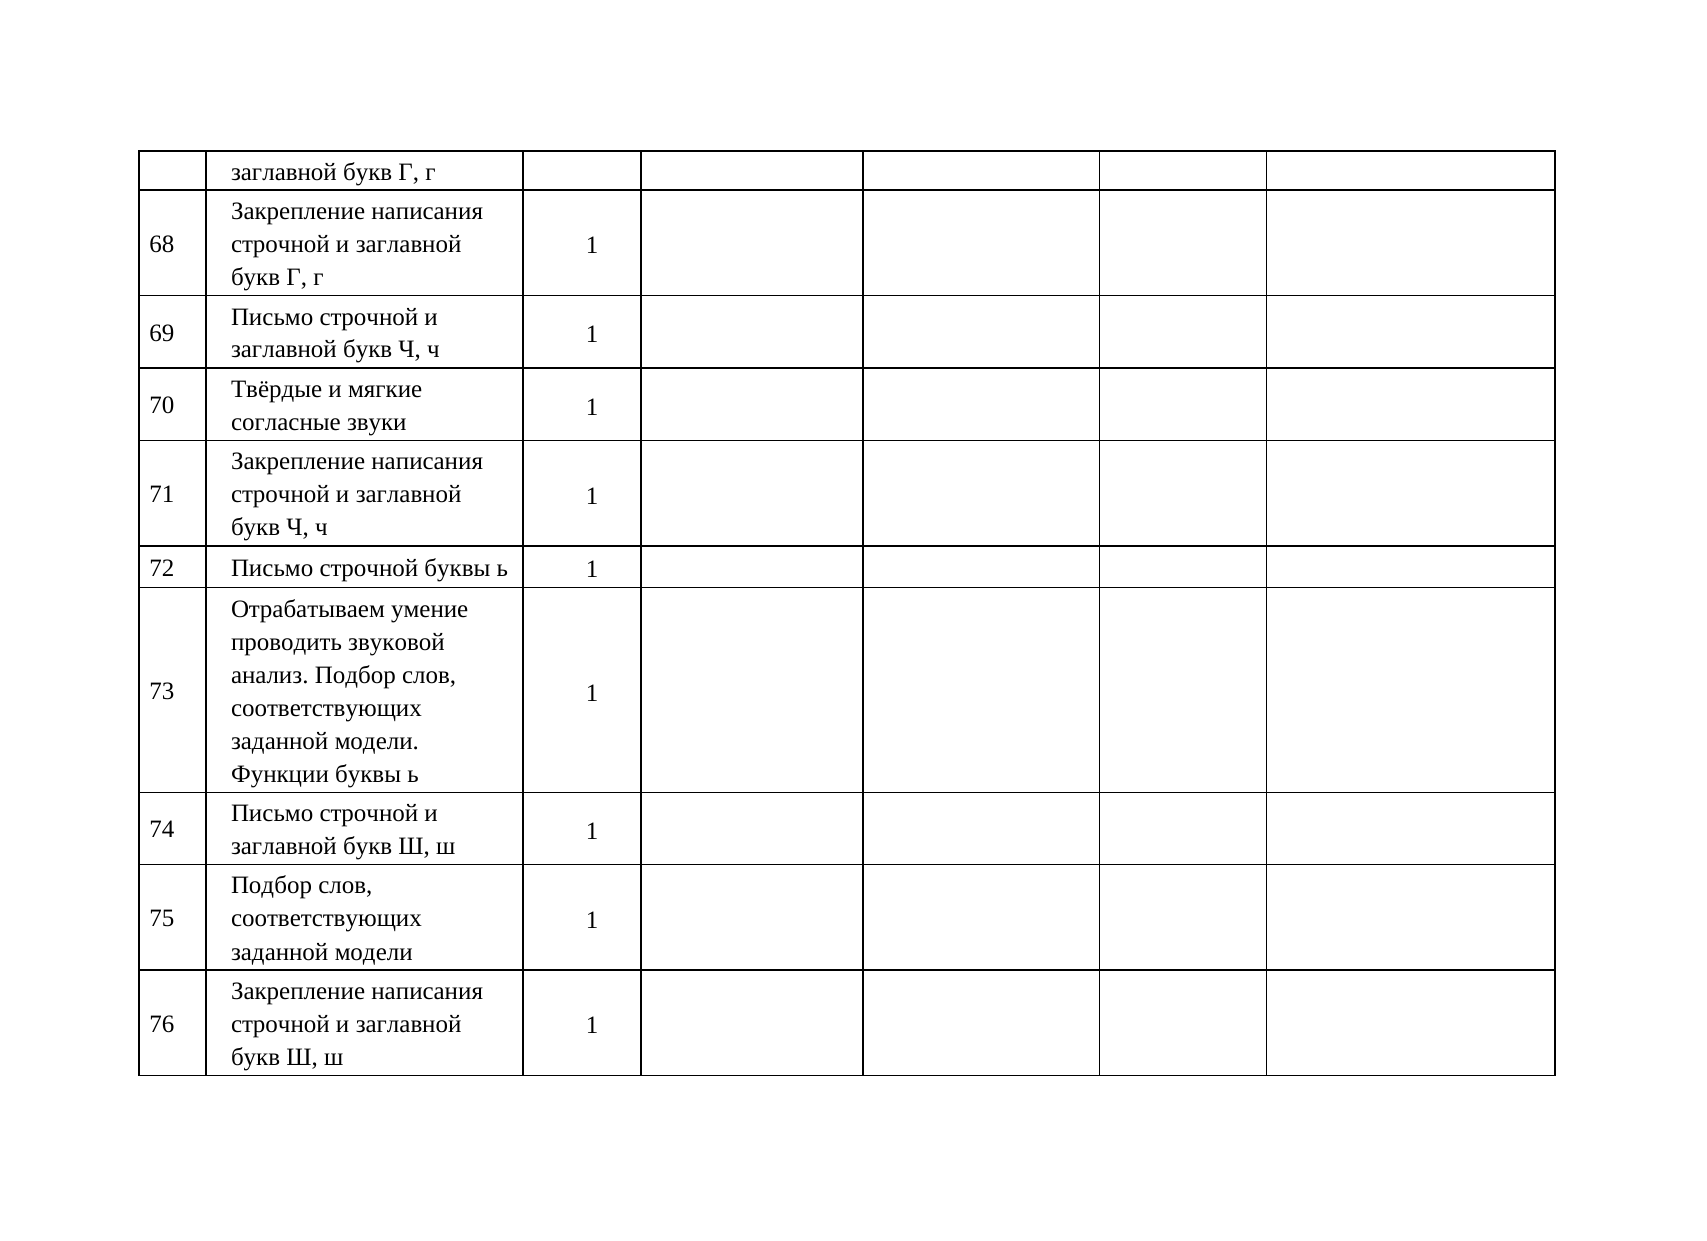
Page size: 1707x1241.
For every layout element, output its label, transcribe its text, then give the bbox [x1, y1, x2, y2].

table_cell [1267, 152, 1554, 189]
table_cell Закрепление написания строчной и заглавной букв Г, г [207, 191, 522, 295]
table_cell 1 [524, 793, 640, 864]
table_cell [1100, 865, 1266, 969]
table_cell [1267, 547, 1554, 587]
table_cell 74 [140, 793, 205, 864]
table_cell [864, 152, 1099, 189]
table_cell [1100, 971, 1266, 1074]
table_cell [642, 793, 862, 864]
table_cell 67 [140, 152, 205, 189]
table_cell [1267, 865, 1554, 969]
table_cell [864, 865, 1099, 969]
table_cell [1267, 296, 1554, 367]
table_cell [1267, 793, 1554, 864]
table_cell [642, 588, 862, 791]
table_cell [864, 191, 1099, 295]
table_cell 75 [140, 865, 205, 969]
table_cell [642, 152, 862, 189]
table_cell Письмо строчной и заглавной букв Ч, ч [207, 296, 522, 367]
table_cell [1100, 793, 1266, 864]
table_cell Отрабатываем умение проводить звуковой анализ. Подбор слов, соответствующих заданной модели. Функции буквы ь [207, 588, 522, 791]
table_cell 69 [140, 296, 205, 367]
table_cell 70 [140, 369, 205, 439]
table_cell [207, 152, 522, 189]
table_cell Закрепление написания строчной и заглавной букв Ш, ш [207, 971, 522, 1074]
table_cell Письмо строчной и заглавной букв Ш, ш [207, 793, 522, 864]
table_cell 72 [140, 547, 205, 587]
table_cell [1267, 369, 1554, 439]
table_cell 1 [524, 152, 640, 189]
table_cell [1100, 369, 1266, 439]
table_cell [864, 588, 1099, 791]
table_cell [1267, 971, 1554, 1074]
table_cell [642, 191, 862, 295]
table_cell [1100, 191, 1266, 295]
table_cell [642, 971, 862, 1074]
table_cell [1100, 296, 1266, 367]
table_cell 1 [524, 971, 640, 1074]
table_cell 1 [524, 441, 640, 545]
table_cell [1100, 441, 1266, 545]
table_cell [1100, 588, 1266, 791]
table_cell Твёрдые и мягкие согласные звуки [207, 369, 522, 439]
table_cell [864, 793, 1099, 864]
table_cell 73 [140, 588, 205, 791]
table_cell [864, 369, 1099, 439]
table_cell [1267, 588, 1554, 791]
table_cell [864, 547, 1099, 587]
table_cell Письмо строчной буквы ь [207, 547, 522, 587]
table_cell 1 [524, 588, 640, 791]
table_cell 1 [524, 191, 640, 295]
table_cell Подбор слов, соответствующих заданной модели [207, 865, 522, 969]
table_cell [1267, 191, 1554, 295]
table_cell [1100, 152, 1266, 189]
table_cell 71 [140, 441, 205, 545]
table_cell Закрепление написания строчной и заглавной букв Ч, ч [207, 441, 522, 545]
table_cell [642, 296, 862, 367]
table_cell 1 [524, 369, 640, 439]
table_cell [642, 441, 862, 545]
table_cell 1 [524, 865, 640, 969]
table_cell [642, 547, 862, 587]
table_cell 68 [140, 191, 205, 295]
table_cell [642, 369, 862, 439]
table_cell 1 [524, 296, 640, 367]
table_cell [864, 296, 1099, 367]
table_cell [1267, 441, 1554, 545]
table_cell [864, 971, 1099, 1074]
table_cell 1 [524, 547, 640, 587]
table_cell [642, 865, 862, 969]
table_cell [1100, 547, 1266, 587]
table_cell 76 [140, 971, 205, 1074]
table_cell [864, 441, 1099, 545]
